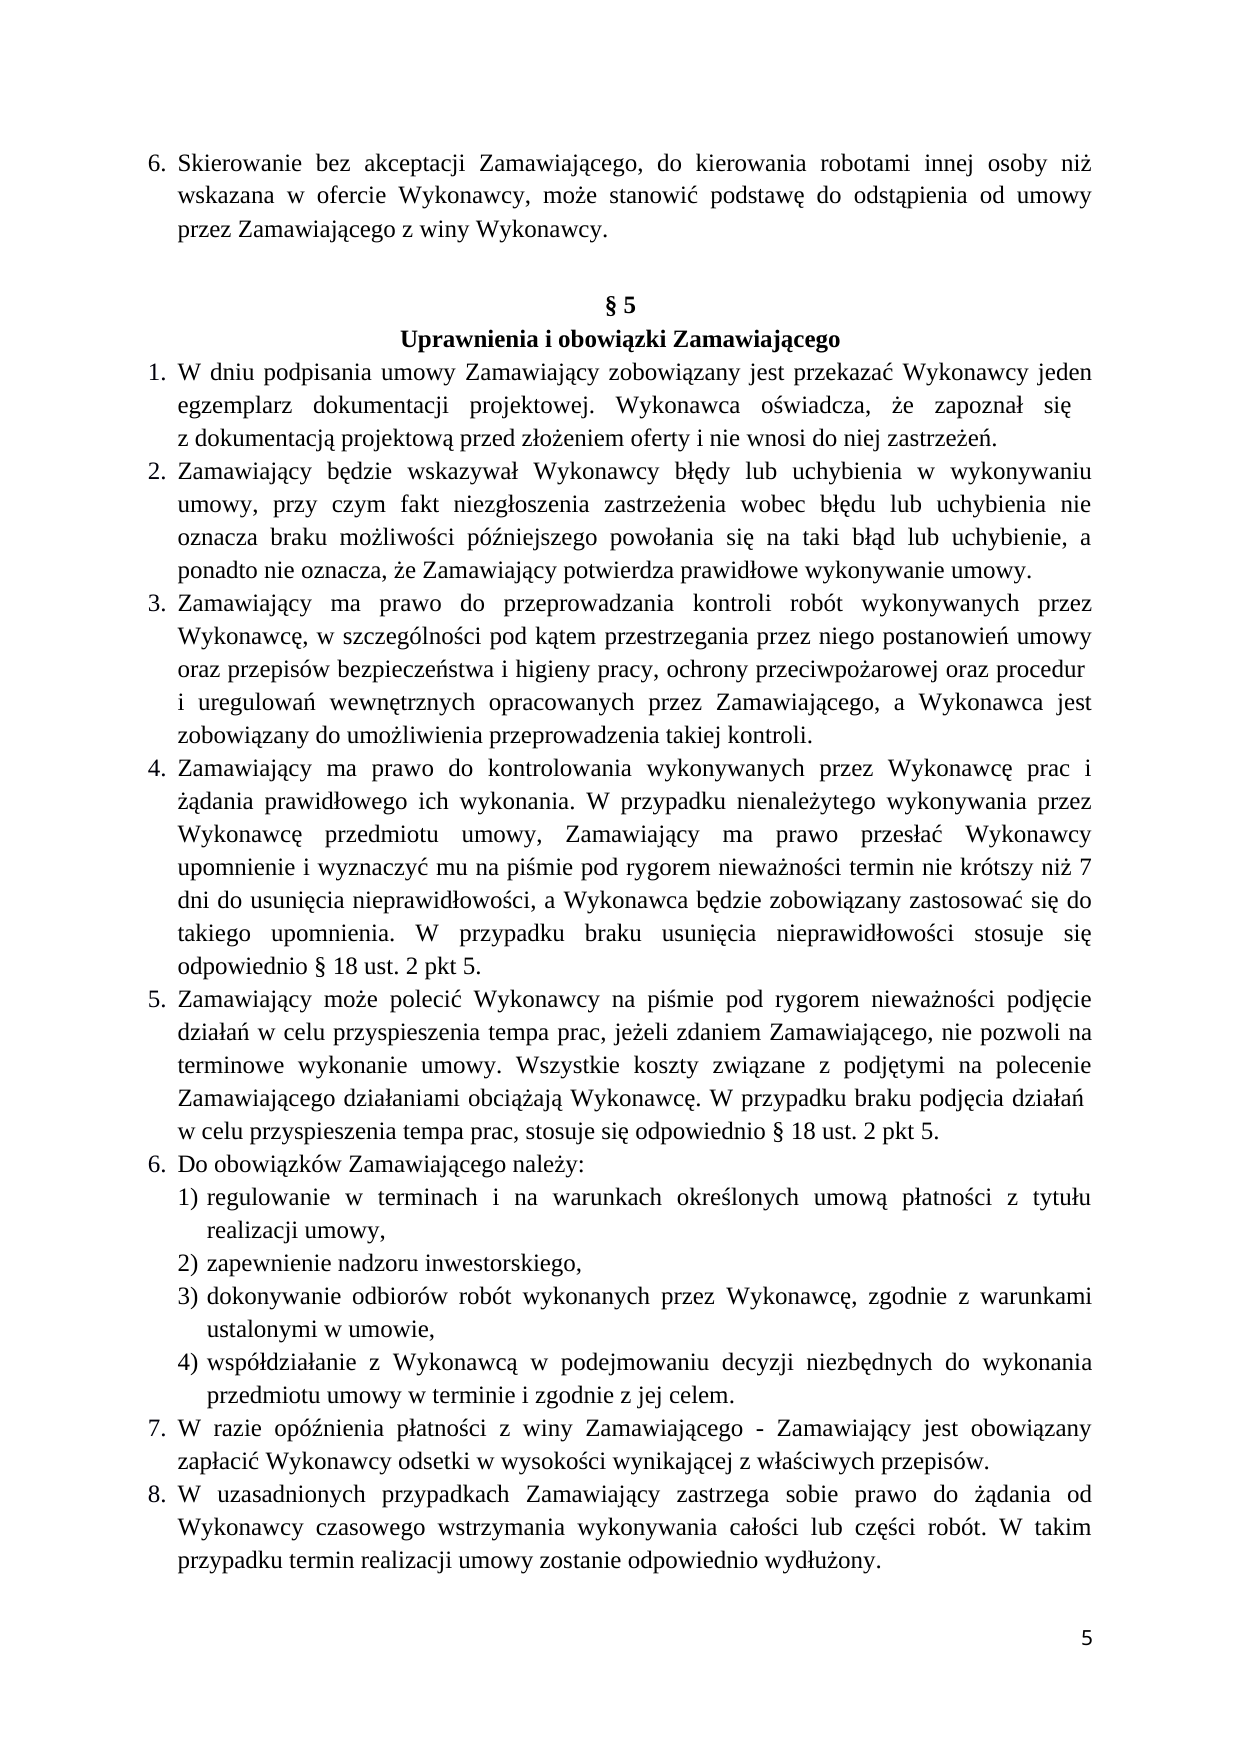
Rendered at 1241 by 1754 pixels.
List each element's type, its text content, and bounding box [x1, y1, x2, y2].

list regulowanie w terminach i na warunkach określonych umową płatności z tytułu realizacji umowy, [177, 1182, 1093, 1244]
list Zamawiający może polecić Wykonawcy na piśmie pod rygorem nieważności podjęcie działań w celu przyspieszenia tempa prac, jeżeli zdaniem Zamawiającego, nie pozwoli na terminowe wykonanie umowy. Wszystkie koszty związane z podjętymi na polecenie Zamawiającego działaniami obciążają Wykonawcę. W przypadku braku podjęcia działań w celu przyspieszenia tempa prac, stosuje się odpowiednio § 18 ust. 2 pkt 5. [148, 984, 1093, 1145]
text Uprawnienia i obowiązki Zamawiającego [148, 324, 1093, 352]
list Do obowiązków Zamawiającego należy: [148, 1149, 1093, 1178]
list współdziałanie z Wykonawcą w podejmowaniu decyzji niezbędnych do wykonania przedmiotu umowy w terminie i zgodnie z jej celem. [177, 1347, 1093, 1409]
list W uzasadnionych przypadkach Zamawiający zastrzega sobie prawo do żądania od Wykonawcy czasowego wstrzymania wykonywania całości lub części robót. W takim przypadku termin realizacji umowy zostanie odpowiednio wydłużony. [148, 1479, 1093, 1574]
list W dniu podpisania umowy Zamawiający zobowiązany jest przekazać Wykonawcy jeden egzemplarz dokumentacji projektowej. Wykonawca oświadcza, że zapoznał się z dokumentacją projektową przed złożeniem oferty i nie wnosi do niej zastrzeżeń. [148, 357, 1093, 451]
list W razie opóźnienia płatności z winy Zamawiającego - Zamawiający jest obowiązany zapłacić Wykonawcy odsetki w wysokości wynikającej z właściwych przepisów. [148, 1413, 1093, 1475]
text § 5 [148, 291, 1093, 319]
list Zamawiający ma prawo do kontrolowania wykonywanych przez Wykonawcę prac i żądania prawidłowego ich wykonania. W przypadku nienależytego wykonywania przez Wykonawcę przedmiotu umowy, Zamawiający ma prawo przesłać Wykonawcy upomnienie i wyznaczyć mu na piśmie pod rygorem nieważności termin nie krótszy niż 7 dni do usunięcia nieprawidłowości, a Wykonawca będzie zobowiązany zastosować się do takiego upomnienia. W przypadku braku usunięcia nieprawidłowości stosuje się odpowiednio § 18 ust. 2 pkt 5. [148, 753, 1093, 980]
list Skierowanie bez akceptacji Zamawiającego, do kierowania robotami innej osoby niż wskazana w ofercie Wykonawcy, może stanowić podstawę do odstąpienia od umowy przez Zamawiającego z winy Wykonawcy. [148, 148, 1093, 242]
list Zamawiający będzie wskazywał Wykonawcy błędy lub uchybienia w wykonywaniu umowy, przy czym fakt niezgłoszenia zastrzeżenia wobec błędu lub uchybienia nie oznacza braku możliwości późniejszego powołania się na taki błąd lub uchybienie, a ponadto nie oznacza, że Zamawiający potwierdza prawidłowe wykonywanie umowy. [148, 456, 1093, 583]
list Zamawiający ma prawo do przeprowadzania kontroli robót wykonywanych przez Wykonawcę, w szczególności pod kątem przestrzegania przez niego postanowień umowy oraz przepisów bezpieczeństwa i higieny pracy, ochrony przeciwpożarowej oraz procedur i uregulowań wewnętrznych opracowanych przez Zamawiającego, a Wykonawca jest zobowiązany do umożliwienia przeprowadzenia takiej kontroli. [148, 588, 1093, 749]
list zapewnienie nadzoru inwestorskiego, [177, 1248, 1093, 1277]
list dokonywanie odbiorów robót wykonanych przez Wykonawcę, zgodnie z warunkami ustalonymi w umowie, [177, 1281, 1093, 1343]
